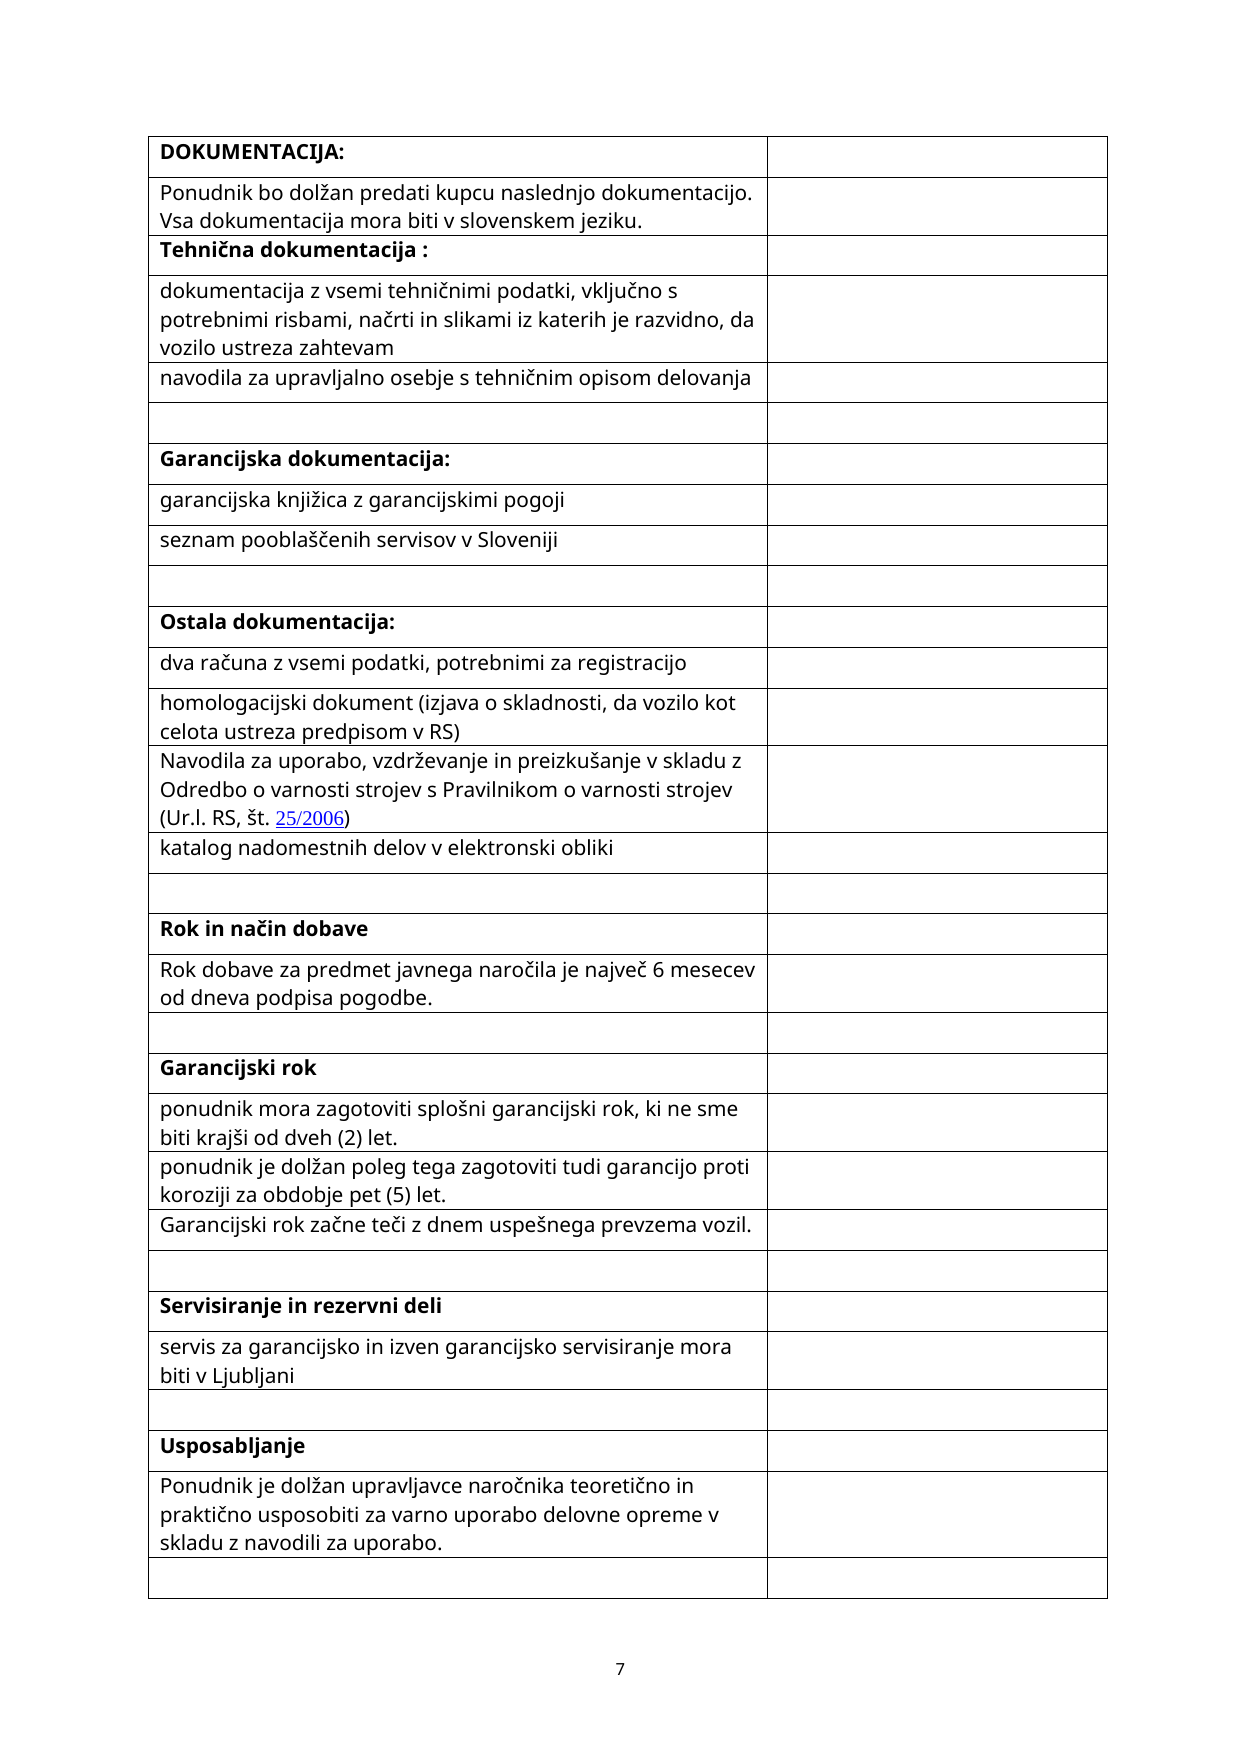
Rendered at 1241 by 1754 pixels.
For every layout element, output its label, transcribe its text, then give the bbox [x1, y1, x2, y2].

table_cell [768, 363, 1107, 402]
table_cell Garancijski rok začne teči z dnem uspešnega prevzema vozil. [149, 1210, 767, 1250]
table_cell DOKUMENTACIJA: [149, 137, 767, 177]
table_cell [149, 1013, 767, 1052]
table_cell [149, 566, 767, 606]
table_cell [768, 236, 1107, 275]
table_cell [768, 1431, 1107, 1471]
table_cell [768, 276, 1107, 362]
table_cell Rok dobave za predmet javnega naročila je največ 6 mesecev od dneva podpisa pogodbe. [149, 955, 767, 1012]
table_cell dokumentacija z vsemi tehničnimi podatki, vključno s potrebnimi risbami, načrti in slikami iz katerih je razvidno, da vozilo ustreza zahtevam [149, 276, 767, 362]
table_cell Navodila za uporabo, vzdrževanje in preizkušanje v skladu z Odredbo o varnosti strojev s Pravilnikom o varnosti strojev (Ur.l. RS, št. 25/2006) [149, 746, 767, 832]
table_cell [768, 955, 1107, 1012]
table_cell [768, 403, 1107, 443]
table_cell [768, 1152, 1107, 1209]
table_cell ponudnik je dolžan poleg tega zagotoviti tudi garancijo proti koroziji za obdobje pet (5) let. [149, 1152, 767, 1209]
table_cell [768, 607, 1107, 647]
table_cell [768, 137, 1107, 177]
table_cell [768, 914, 1107, 954]
table_cell katalog nadomestnih delov v elektronski obliki [149, 833, 767, 872]
table_cell [768, 1094, 1107, 1151]
table_cell [768, 566, 1107, 606]
table_cell [768, 1210, 1107, 1250]
table_cell [149, 874, 767, 913]
table_cell garancijska knjižica z garancijskimi pogoji [149, 485, 767, 524]
table_cell Garancijski rok [149, 1054, 767, 1093]
table_cell ponudnik mora zagotoviti splošni garancijski rok, ki ne sme biti krajši od dveh (2) let. [149, 1094, 767, 1151]
table_cell Ponudnik je dolžan upravljavce naročnika teoretično in praktično usposobiti za varno uporabo delovne opreme v skladu z navodili za uporabo. [149, 1472, 767, 1557]
table_cell Tehnična dokumentacija : [149, 236, 767, 275]
table_cell [768, 648, 1107, 687]
table_cell [768, 1332, 1107, 1389]
table_cell dva računa z vsemi podatki, potrebnimi za registracijo [149, 648, 767, 687]
table_cell Ponudnik bo dolžan predati kupcu naslednjo dokumentacijo. Vsa dokumentacija mora biti v slovenskem jeziku. [149, 178, 767, 234]
table_cell [149, 1558, 767, 1598]
table_cell [149, 403, 767, 443]
table_cell homologacijski dokument (izjava o skladnosti, da vozilo kot celota ustreza predpisom v RS) [149, 689, 767, 745]
table_cell Rok in način dobave [149, 914, 767, 954]
table_cell [768, 444, 1107, 484]
table_cell [768, 746, 1107, 832]
table_cell Ostala dokumentacija: [149, 607, 767, 647]
table_cell [768, 1390, 1107, 1430]
table_cell [768, 178, 1107, 234]
table_cell seznam pooblaščenih servisov v Sloveniji [149, 526, 767, 565]
table_cell [768, 874, 1107, 913]
table_cell Usposabljanje [149, 1431, 767, 1471]
table_cell [768, 526, 1107, 565]
table_cell [768, 485, 1107, 524]
table_cell [149, 1390, 767, 1430]
table_cell [768, 1251, 1107, 1291]
table_cell Servisiranje in rezervni deli [149, 1292, 767, 1331]
table_cell [768, 1292, 1107, 1331]
table_cell [768, 1054, 1107, 1093]
table_cell [768, 833, 1107, 872]
table_cell [768, 689, 1107, 745]
table_cell [768, 1013, 1107, 1052]
table_cell servis za garancijsko in izven garancijsko servisiranje mora biti v Ljubljani [149, 1332, 767, 1389]
table_cell [149, 1251, 767, 1291]
table_cell navodila za upravljalno osebje s tehničnim opisom delovanja [149, 363, 767, 402]
table_cell [768, 1472, 1107, 1557]
table_cell [768, 1558, 1107, 1598]
table_cell Garancijska dokumentacija: [149, 444, 767, 484]
